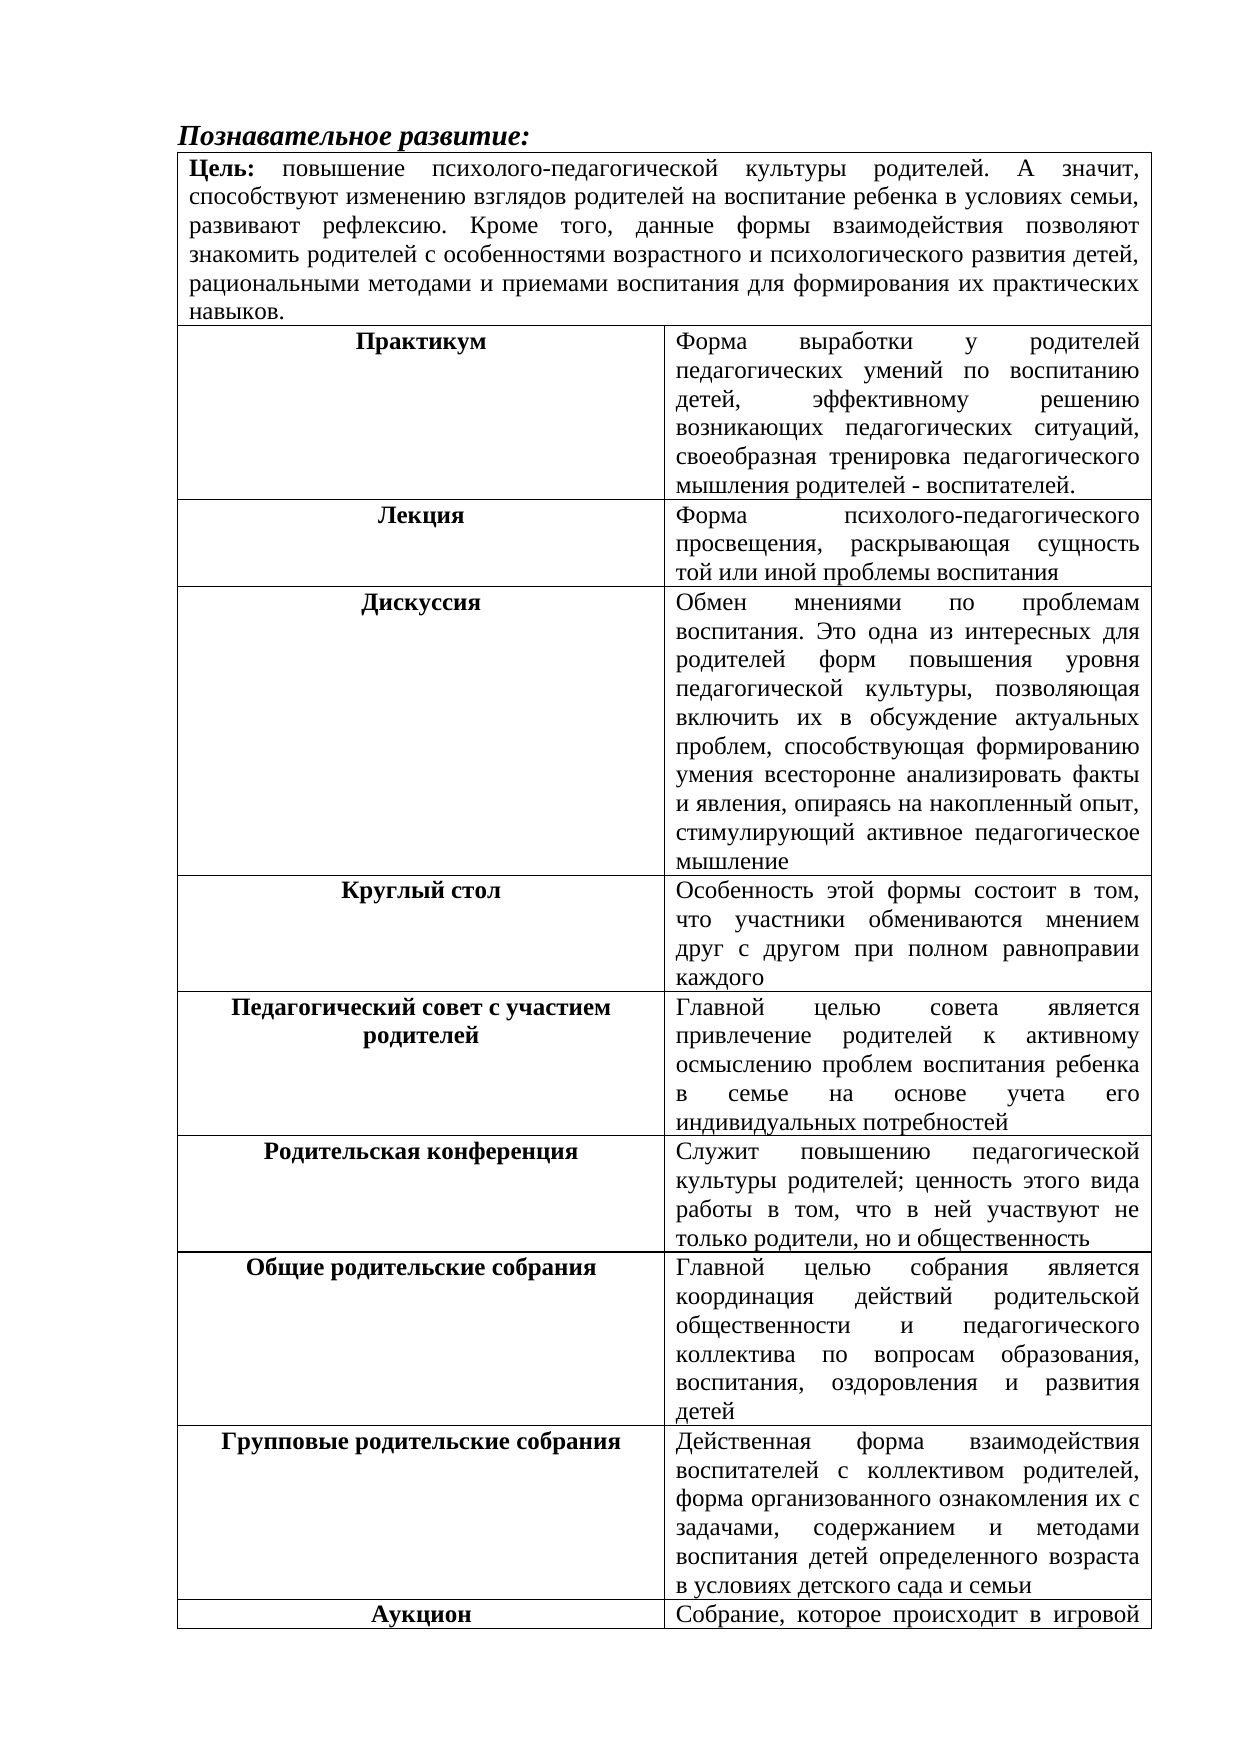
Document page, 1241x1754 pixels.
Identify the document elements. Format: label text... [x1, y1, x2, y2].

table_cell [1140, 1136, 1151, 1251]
table_cell Групповые родительские собрания [178, 1426, 664, 1598]
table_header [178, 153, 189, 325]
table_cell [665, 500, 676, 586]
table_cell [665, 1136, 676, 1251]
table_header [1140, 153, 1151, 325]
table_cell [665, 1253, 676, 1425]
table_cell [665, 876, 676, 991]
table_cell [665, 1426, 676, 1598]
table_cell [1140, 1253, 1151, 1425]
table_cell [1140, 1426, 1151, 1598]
table_cell Форма выработки у родителей педагогических умений по воспитанию детей, эффективному решению возникающих педагогических ситуаций, своеобразная тренировка педагогического мышления родителей - воспитателей. [665, 326, 1151, 499]
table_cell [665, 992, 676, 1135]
table_cell Педагогический совет с участием родителей [178, 992, 664, 1135]
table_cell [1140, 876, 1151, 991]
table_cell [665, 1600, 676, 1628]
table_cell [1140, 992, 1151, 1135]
table_cell Круглый стол [178, 876, 664, 991]
table_cell Родительская конференция [178, 1136, 664, 1251]
table_cell Лекция [178, 500, 664, 586]
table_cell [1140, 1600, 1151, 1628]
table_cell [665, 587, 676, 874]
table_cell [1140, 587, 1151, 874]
table_cell Аукцион [178, 1600, 664, 1628]
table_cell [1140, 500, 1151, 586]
text Познавательное развитие: [177, 118, 1152, 152]
table_cell Дискуссия [178, 587, 664, 874]
table_cell Практикум [178, 326, 664, 499]
table_cell Общие родительские собрания [178, 1253, 664, 1425]
